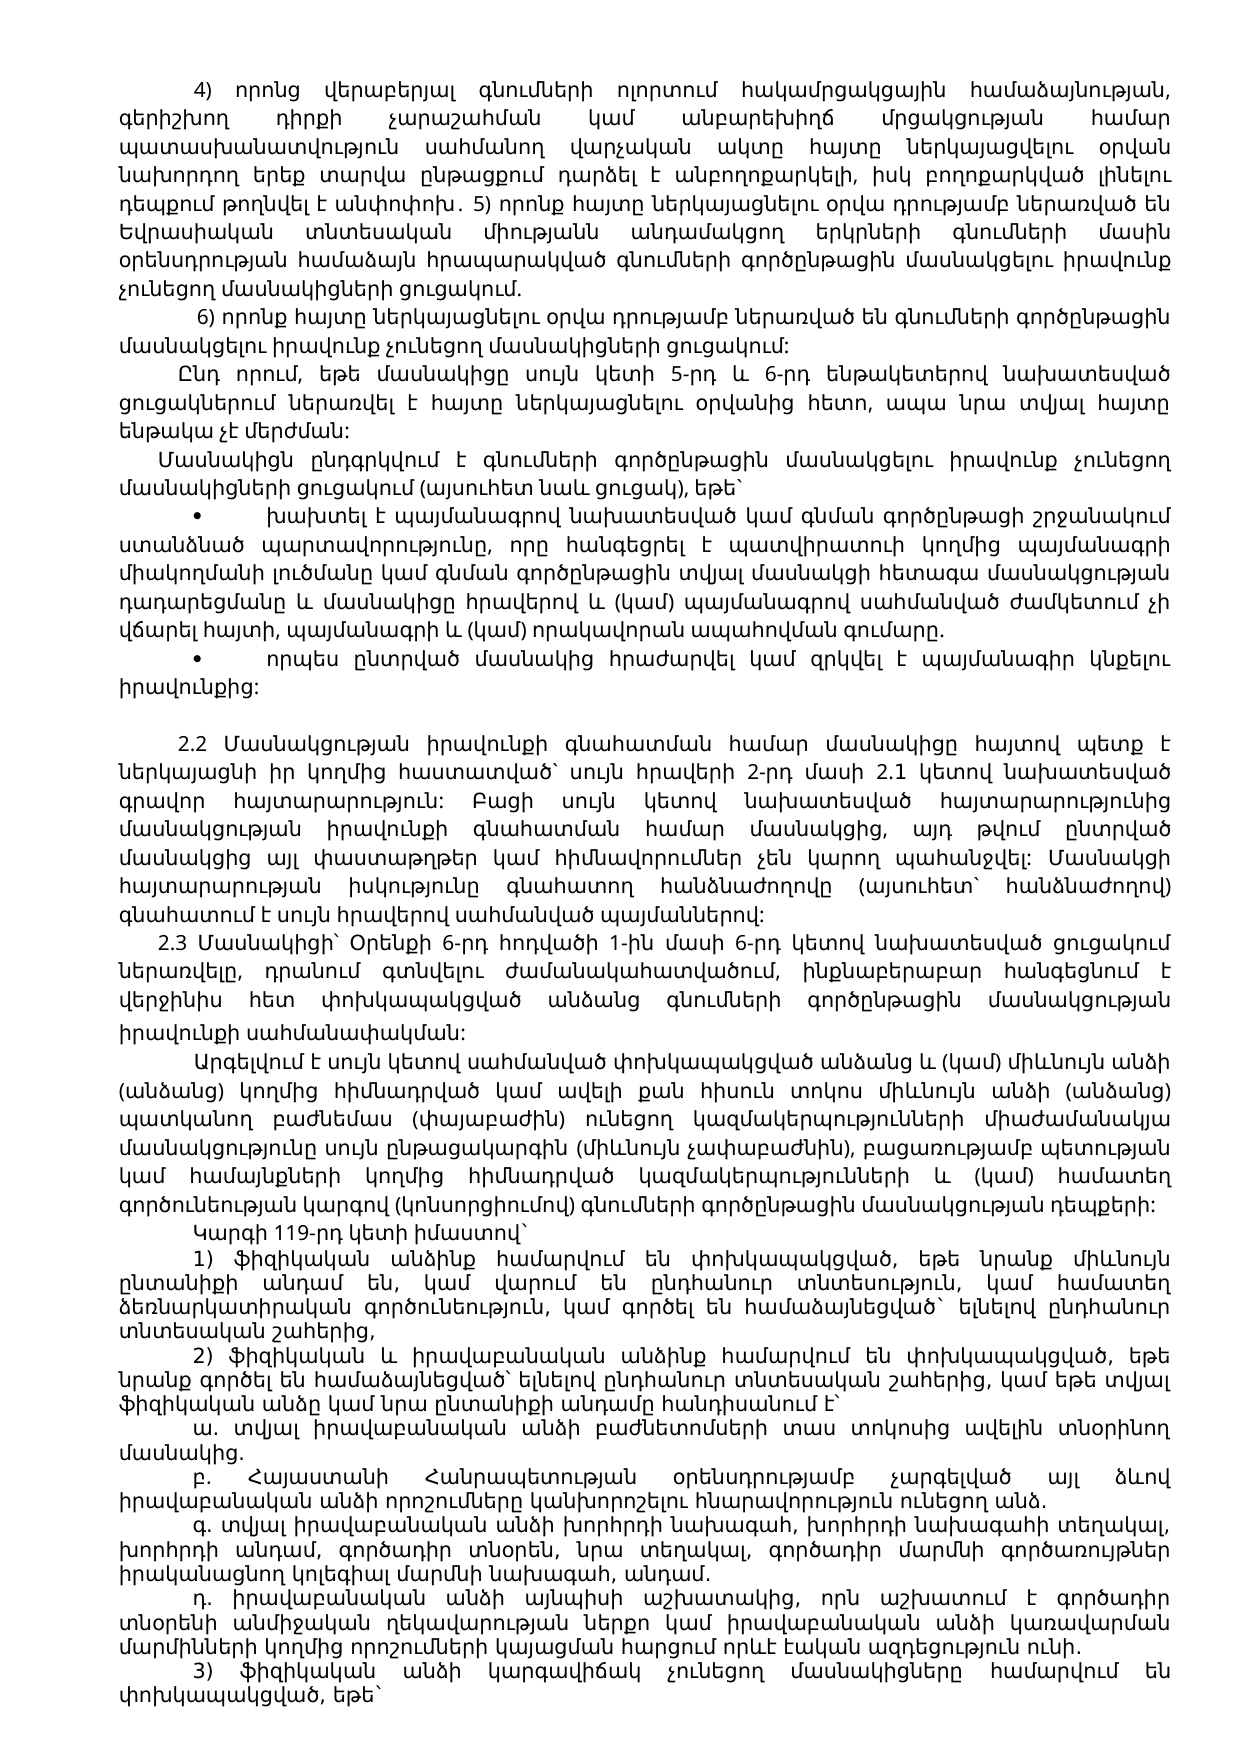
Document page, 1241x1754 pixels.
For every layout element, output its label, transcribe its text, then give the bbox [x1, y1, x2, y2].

text 6) որոնք հայտը ներկայացնելու օրվա դրությամբ ներառված են գնումների գործընթացին մասնակցելու իրավունք չունեցող մասնակիցների ցուցակում: [118, 302, 1171, 359]
text Ընդ որում, եթե մասնակիցը սույն կետի 5-րդ և 6-րդ ենթակետերով նախատեսված ցուցակներում ներառվել է հայտը ներկայացնելու օրվանից հետո, ապա նրա տվյալ հայտը ենթակա չէ մերժման: [118, 359, 1171, 445]
text 2) ֆիզիկական և իրավաբանական անձինք համարվում են փոխկապակցված, եթե նրանք գործել են համաձայնեցված՝ ելնելով ընդհանուր տնտեսական շահերից, կամ եթե տվյալ ֆիզիկական անձը կամ նրա ընտանիքի անդամը հանդիսանում է՝ [118, 1344, 1171, 1416]
text 2.2 Մասնակցության իրավունքի գնահատման համար մասնակիցը հայտով պետք է ներկայացնի իր կողմից հաստատված` սույն հրավերի 2-րդ մասի 2.1 կետով նախատեսված գրավոր հայտարարություն: Բացի սույն կետով նախատեսված հայտարարությունից մասնակցության իրավունքի գնահատման համար մասնակցից, այդ թվում ընտրված մասնակցից այլ փաստաթղթեր կամ հիմնավորումներ չեն կարող պահանջվել: Մասնակցի հայտարարության իսկությունը գնահատող հանձնաժողովը (այսուհետ` հանձնաժողով) գնահատում է սույն հրավերով սահմանված պայմաններով: [118, 729, 1171, 928]
text Մասնակիցն ընդգրկվում է գնումների գործընթացին մասնակցելու իրավունք չունեցող մասնակիցների ցուցակում (այսուհետ նաև ցուցակ), եթե` [118, 445, 1171, 502]
text 1) ֆիզիկական անձինք համարվում են փոխկապակցված, եթե նրանք միևնույն ընտանիքի անդամ են, կամ վարում են ընդհանուր տնտեսություն, կամ համատեղ ձեռնարկատիրական գործունեություն, կամ գործել են համաձայնեցված` ելնելով ընդհանուր տնտեսական շահերից, [118, 1247, 1171, 1344]
text ա. տվյալ իրավաբանական անձի բաժնետոմսերի տաս տոկոսից ավելին տնօրինող մասնակից. [118, 1416, 1171, 1465]
list որպես ընտրված մասնակից հրաժարվել կամ զրկվել է պայմանագիր կնքելու իրավունքից: [118, 644, 1171, 701]
text գ. տվյալ իրավաբանական անձի խորհրդի նախագահ, խորհրդի նախագահի տեղակալ, խորհրդի անդամ, գործադիր տնօրեն, նրա տեղակալ, գործադիր մարմնի գործառույթներ իրականացնող կոլեգիալ մարմնի նախագահ, անդամ. [118, 1513, 1171, 1586]
text 2.3 Մասնակիցի՝ Օրենքի 6-րդ հոդվածի 1-ին մասի 6-րդ կետով նախատեսված ցուցակում ներառվելը, դրանում գտնվելու ժամանակահատվածում, ինքնաբերաբար հանգեցնում է վերջինիս հետ փոխկապակցված անձանց գնումների գործընթացին մասնակցության իրավունքի սահմանափակման: [118, 928, 1171, 1047]
text բ. Հայաստանի Հանրապետության օրենսդրությամբ չարգելված այլ ձևով իրավաբանական անձի որոշումները կանխորոշելու հնարավորություն ունեցող անձ. [118, 1465, 1171, 1513]
text դ. իրավաբանական անձի այնպիսի աշխատակից, որն աշխատում է գործադիր տնօրենի անմիջական ղեկավարության ներքո կամ իրավաբանական անձի կառավարման մարմինների կողմից որոշումների կայացման հարցում որևէ էական ազդեցություն ունի. [118, 1586, 1171, 1659]
text 3) ֆիզիկական անձի կարգավիճակ չունեցող մասնակիցները համարվում են փոխկապակցված, եթե` [118, 1659, 1171, 1708]
text 4) որոնց վերաբերյալ գնումների ոլորտում հակամրցակցային համաձայնության, գերիշխող դիրքի չարաշահման կամ անբարեխիղճ մրցակցության համար պատասխանատվություն սահմանող վարչական ակտը հայտը ներկայացվելու օրվան նախորդող երեք տարվա ընթացքում դարձել է անբողոքարկելի, իսկ բողոքարկված լինելու դեպքում թողնվել է անփոփոխ․ 5) որոնք հայտը ներկայացնելու օրվա դրությամբ ներառված են Եվրասիական տնտեսական միությանն անդամակցող երկրների գնումների մասին օրենսդրության համաձայն հրապարակված գնումների գործընթացին մասնակցելու իրավունք չունեցող մասնակիցների ցուցակում. [118, 75, 1171, 302]
text Արգելվում է սույն կետով սահմանված փոխկապակցված անձանց և (կամ) միևնույն անձի (անձանց) կողմից հիմնադրված կամ ավելի քան հիսուն տոկոս միևնույն անձի (անձանց) պատկանող բաժնեմաս (փայաբաժին) ունեցող կազմակերպությունների միաժամանակյա մասնակցությունը սույն ընթացակարգին (միևնույն չափաբաժնին), բացառությամբ պետության կամ համայնքների կողմից հիմնադրված կազմակերպությունների և (կամ) համատեղ գործունեության կարգով (կոնսորցիումով) գնումների գործընթացին մասնակցության դեպքերի: [118, 1047, 1171, 1218]
text Կարգի 119-րդ կետի իմաստով` [118, 1218, 1171, 1247]
list խախտել է պայմանագրով նախատեսված կամ գնման գործընթացի շրջանակում ստանձնած պարտավորությունը, որը հանգեցրել է պատվիրատուի կողմից պայմանագրի միակողմանի լուծմանը կամ գնման գործընթացին տվյալ մասնակցի հետագա մասնակցության դադարեցմանը և մասնակիցը հրավերով և (կամ) պայմանագրով սահմանված ժամկետում չի վճարել հայտի, պայմանագրի և (կամ) որակավորան ապահովման գումարը. [118, 502, 1171, 644]
